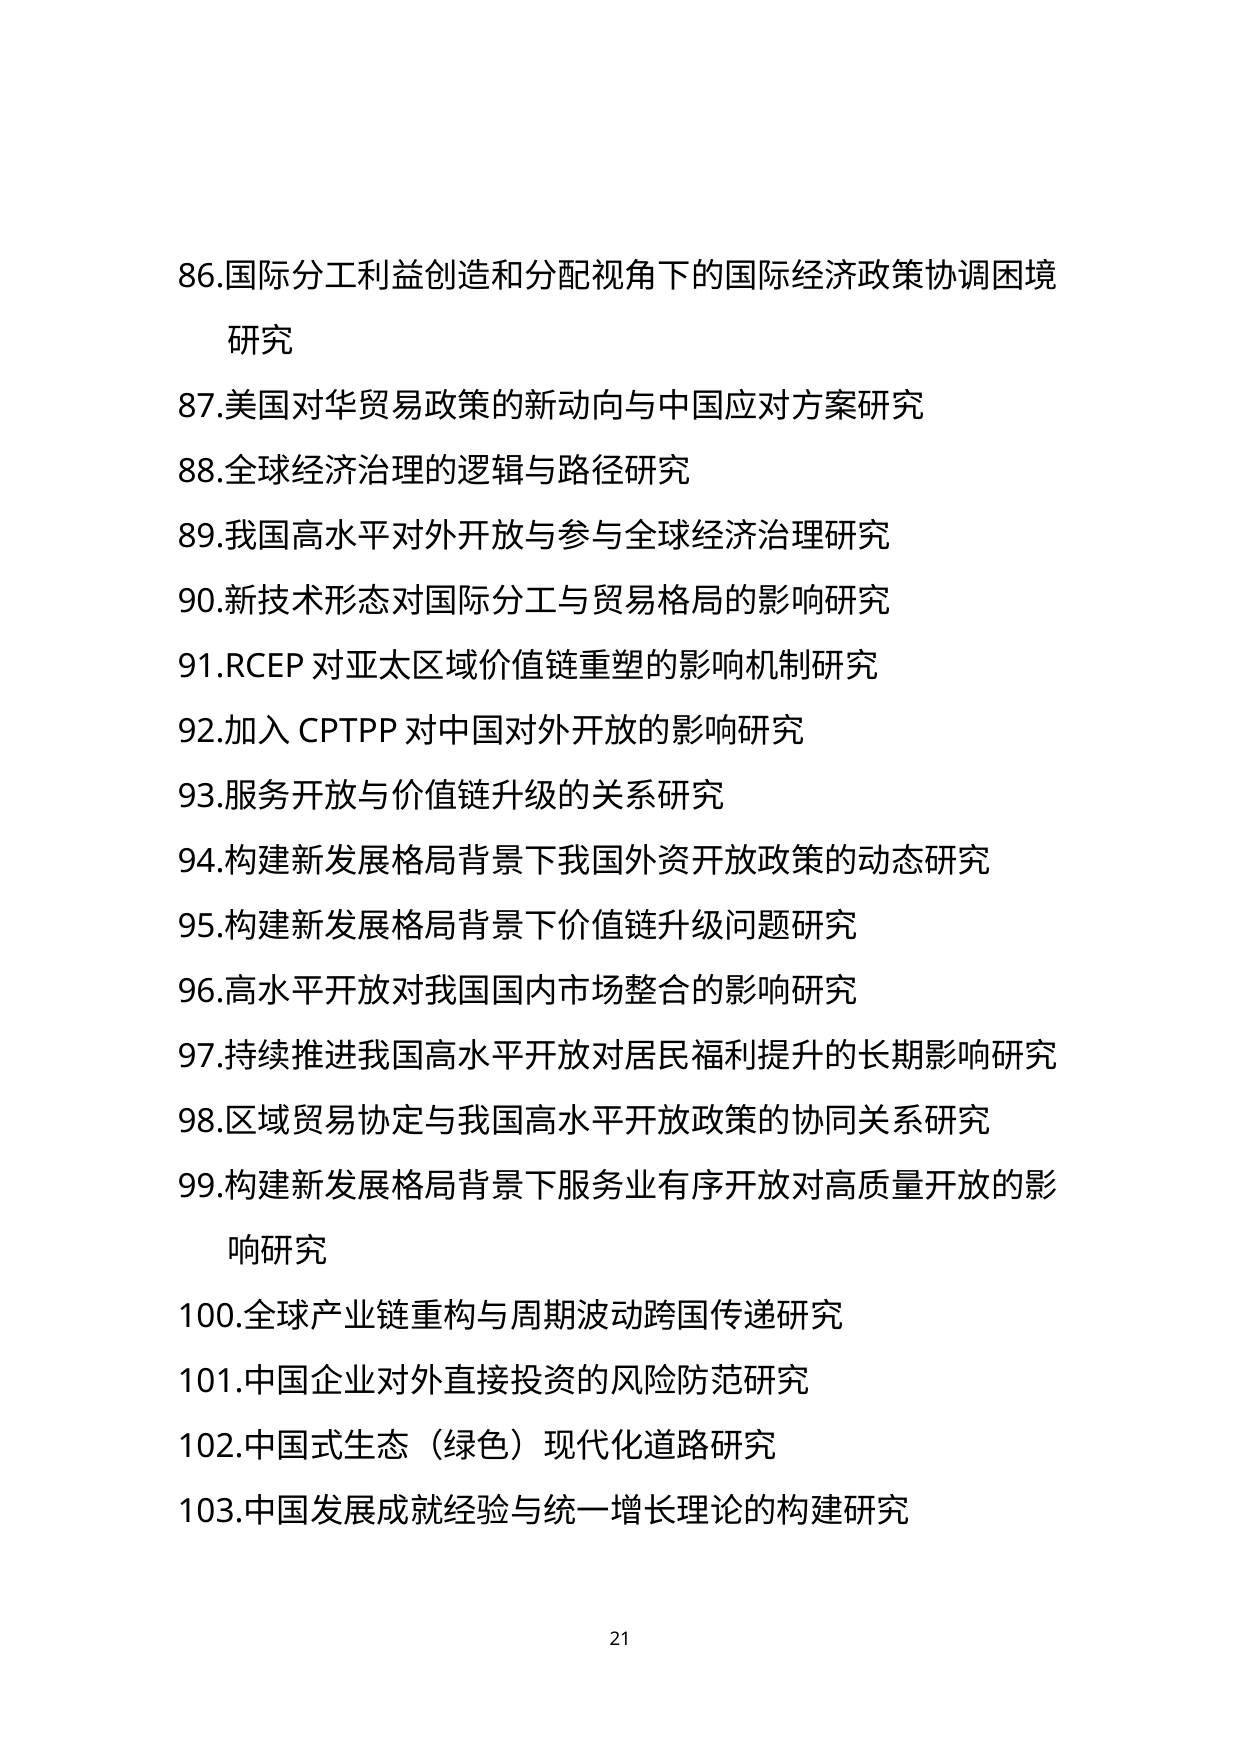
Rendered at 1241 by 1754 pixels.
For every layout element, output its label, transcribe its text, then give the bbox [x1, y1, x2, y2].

text 99.构建新发展格局背景下服务业有序开放对高质量开放的影响研究 [177, 1150, 1063, 1280]
text 102.中国式生态（绿色）现代化道路研究 [177, 1410, 1063, 1475]
text 88.全球经济治理的逻辑与路径研究 [177, 435, 1063, 500]
text 91.RCEP对亚太区域价值链重塑的影响机制研究 [177, 630, 1063, 695]
text 93.服务开放与价值链升级的关系研究 [177, 760, 1063, 825]
text 94.构建新发展格局背景下我国外资开放政策的动态研究 [177, 825, 1063, 890]
text 96.高水平开放对我国国内市场整合的影响研究 [177, 955, 1063, 1020]
text 87.美国对华贸易政策的新动向与中国应对方案研究 [177, 370, 1063, 435]
text 103.中国发展成就经验与统一增长理论的构建研究 [177, 1475, 1063, 1540]
text 95.构建新发展格局背景下价值链升级问题研究 [177, 890, 1063, 955]
text 97.持续推进我国高水平开放对居民福利提升的长期影响研究 [177, 1020, 1063, 1085]
text 86.国际分工利益创造和分配视角下的国际经济政策协调困境研究 [177, 240, 1063, 370]
text 100.全球产业链重构与周期波动跨国传递研究 [177, 1280, 1063, 1345]
text 92.加入CPTPP对中国对外开放的影响研究 [177, 695, 1063, 760]
text 101.中国企业对外直接投资的风险防范研究 [177, 1345, 1063, 1410]
text 90.新技术形态对国际分工与贸易格局的影响研究 [177, 565, 1063, 630]
text 98.区域贸易协定与我国高水平开放政策的协同关系研究 [177, 1085, 1063, 1150]
text 89.我国高水平对外开放与参与全球经济治理研究 [177, 500, 1063, 565]
